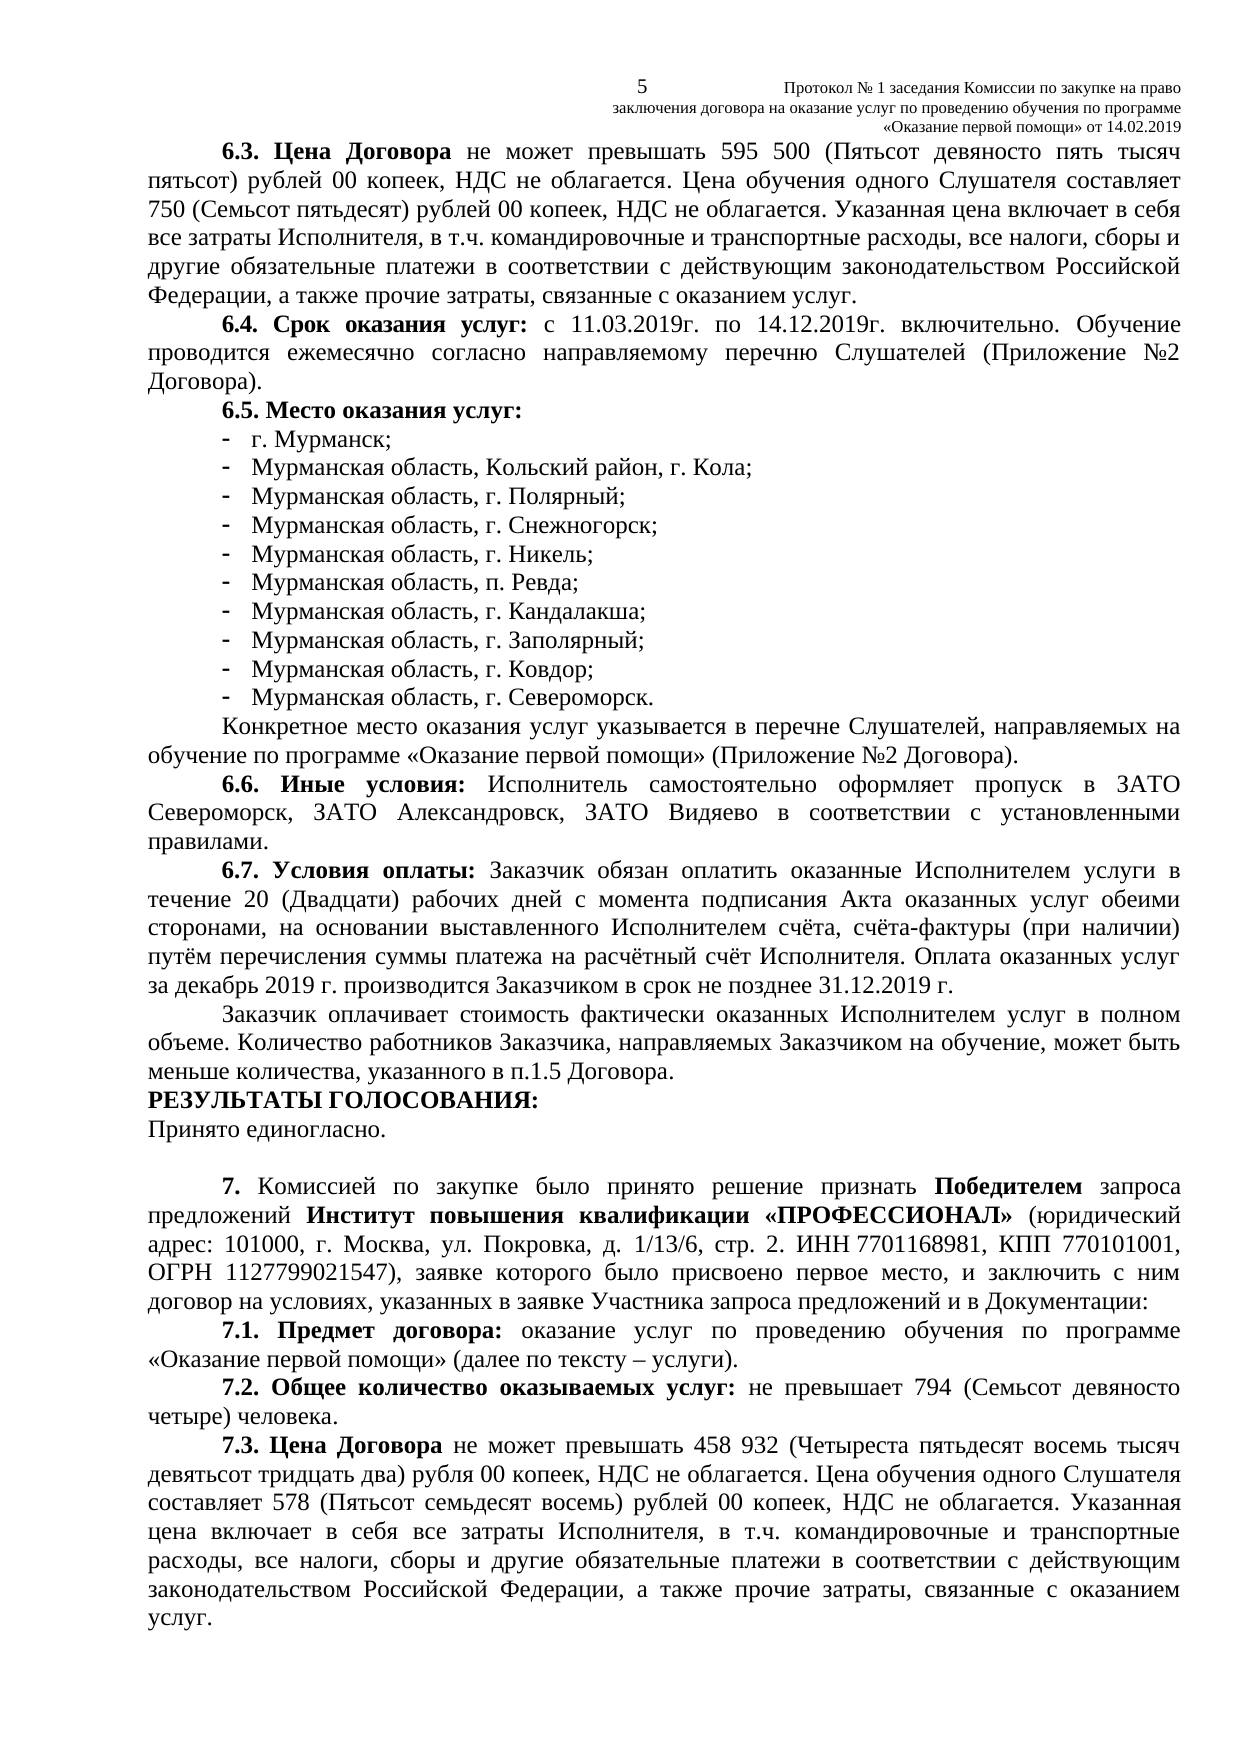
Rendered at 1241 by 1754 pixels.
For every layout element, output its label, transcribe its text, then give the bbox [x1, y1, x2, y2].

text Принято единогласно. [148, 1114, 1181, 1142]
text 6.5. Место оказания услуг: [222, 395, 1181, 424]
list Мурманская область, Кольский район, г. Кола; [148, 452, 1181, 481]
text 6.3. Цена Договора не может превышать 595 500 (Пятьсот девяносто пять тысяч пятьсот) рублей 00 копеек, НДС не облагается. Цена обучения одного Слушателя составляет 750 (Семьсот пятьдесят) рублей 00 копеек, НДС не облагается. Указанная цена включает в себя все затраты Исполнителя, в т.ч. командировочные и транспортные расходы, все налоги, сборы и другие обязательные платежи в соответствии с действующим законодательством Российской Федерации, а также прочие затраты, связанные с оказанием услуг. [148, 136, 1181, 309]
text Конкретное место оказания услуг указывается в перечне Слушателей, направляемых на обучение по программе «Оказание первой помощи» (Приложение №2 Договора). [148, 711, 1181, 769]
text 7.1. Предмет договора: оказание услуг по проведению обучения по программе «Оказание первой помощи» (далее по тексту – услуги). [148, 1315, 1181, 1372]
text 7.2. Общее количество оказываемых услуг: не превышает 794 (Семьсот девяносто четыре) человека. [148, 1372, 1181, 1430]
list Мурманская область, г. Североморск. [148, 682, 1181, 711]
list Мурманская область, г. Полярный; [148, 481, 1181, 510]
list г. Мурманск; [148, 424, 1181, 452]
text 6.6. Иные условия: Исполнитель самостоятельно оформляет пропуск в ЗАТО Североморск, ЗАТО Александровск, ЗАТО Видяево в соответствии с установленными правилами. [148, 769, 1181, 855]
text 7.3. Цена Договора не может превышать 458 932 (Четыреста пятьдесят восемь тысяч девятьсот тридцать два) рубля 00 копеек, НДС не облагается. Цена обучения одного Слушателя составляет 578 (Пятьсот семьдесят восемь) рублей 00 копеек, НДС не облагается. Указанная цена включает в себя все затраты Исполнителя, в т.ч. командировочные и транспортные расходы, все налоги, сборы и другие обязательные платежи в соответствии с действующим законодательством Российской Федерации, а также прочие затраты, связанные с оказанием услуг. [148, 1430, 1181, 1631]
list Мурманская область, г. Заполярный; [148, 625, 1181, 654]
list Мурманская область, г. Ковдор; [148, 654, 1181, 682]
text 6.4. Срок оказания услуг: с 11.03.2019г. по 14.12.2019г. включительно. Обучение проводится ежемесячно согласно направляемому перечню Слушателей (Приложение №2 Договора). [148, 309, 1181, 395]
list Мурманская область, г. Снежногорск; [148, 510, 1181, 539]
list Мурманская область, п. Ревда; [148, 567, 1181, 596]
list Мурманская область, г. Кандалакша; [148, 596, 1181, 625]
text 7. Комиссией по закупке было принято решение признать Победителем запроса предложений Институт повышения квалификации «ПРОФЕССИОНАЛ» (юридический адрес: 101000, г. Москва, ул. Покровка, д. 1/13/6, стр. 2. ИНН 7701168981, КПП 770101001, ОГРН 1127799021547), заявке которого было присвоено первое место, и заключить с ним договор на условиях, указанных в заявке Участника запроса предложений и в Документации: [148, 1171, 1181, 1315]
text Заказчик оплачивает стоимость фактически оказанных Исполнителем услуг в полном объеме. Количество работников Заказчика, направляемых Заказчиком на обучение, может быть меньше количества, указанного в п.1.5 Договора. [148, 999, 1181, 1085]
list Мурманская область, г. Никель; [148, 539, 1181, 567]
text 6.7. Условия оплаты: Заказчик обязан оплатить оказанные Исполнителем услуги в течение 20 (Двадцати) рабочих дней с момента подписания Акта оказанных услуг обеими сторонами, на основании выставленного Исполнителем счёта, счёта-фактуры (при наличии) путём перечисления суммы платежа на расчётный счёт Исполнителя. Оплата оказанных услуг за декабрь 2019 г. производится Заказчиком в срок не позднее 31.12.2019 г. [148, 855, 1181, 999]
text РЕЗУЛЬТАТЫ ГОЛОСОВАНИЯ: [148, 1085, 1181, 1114]
